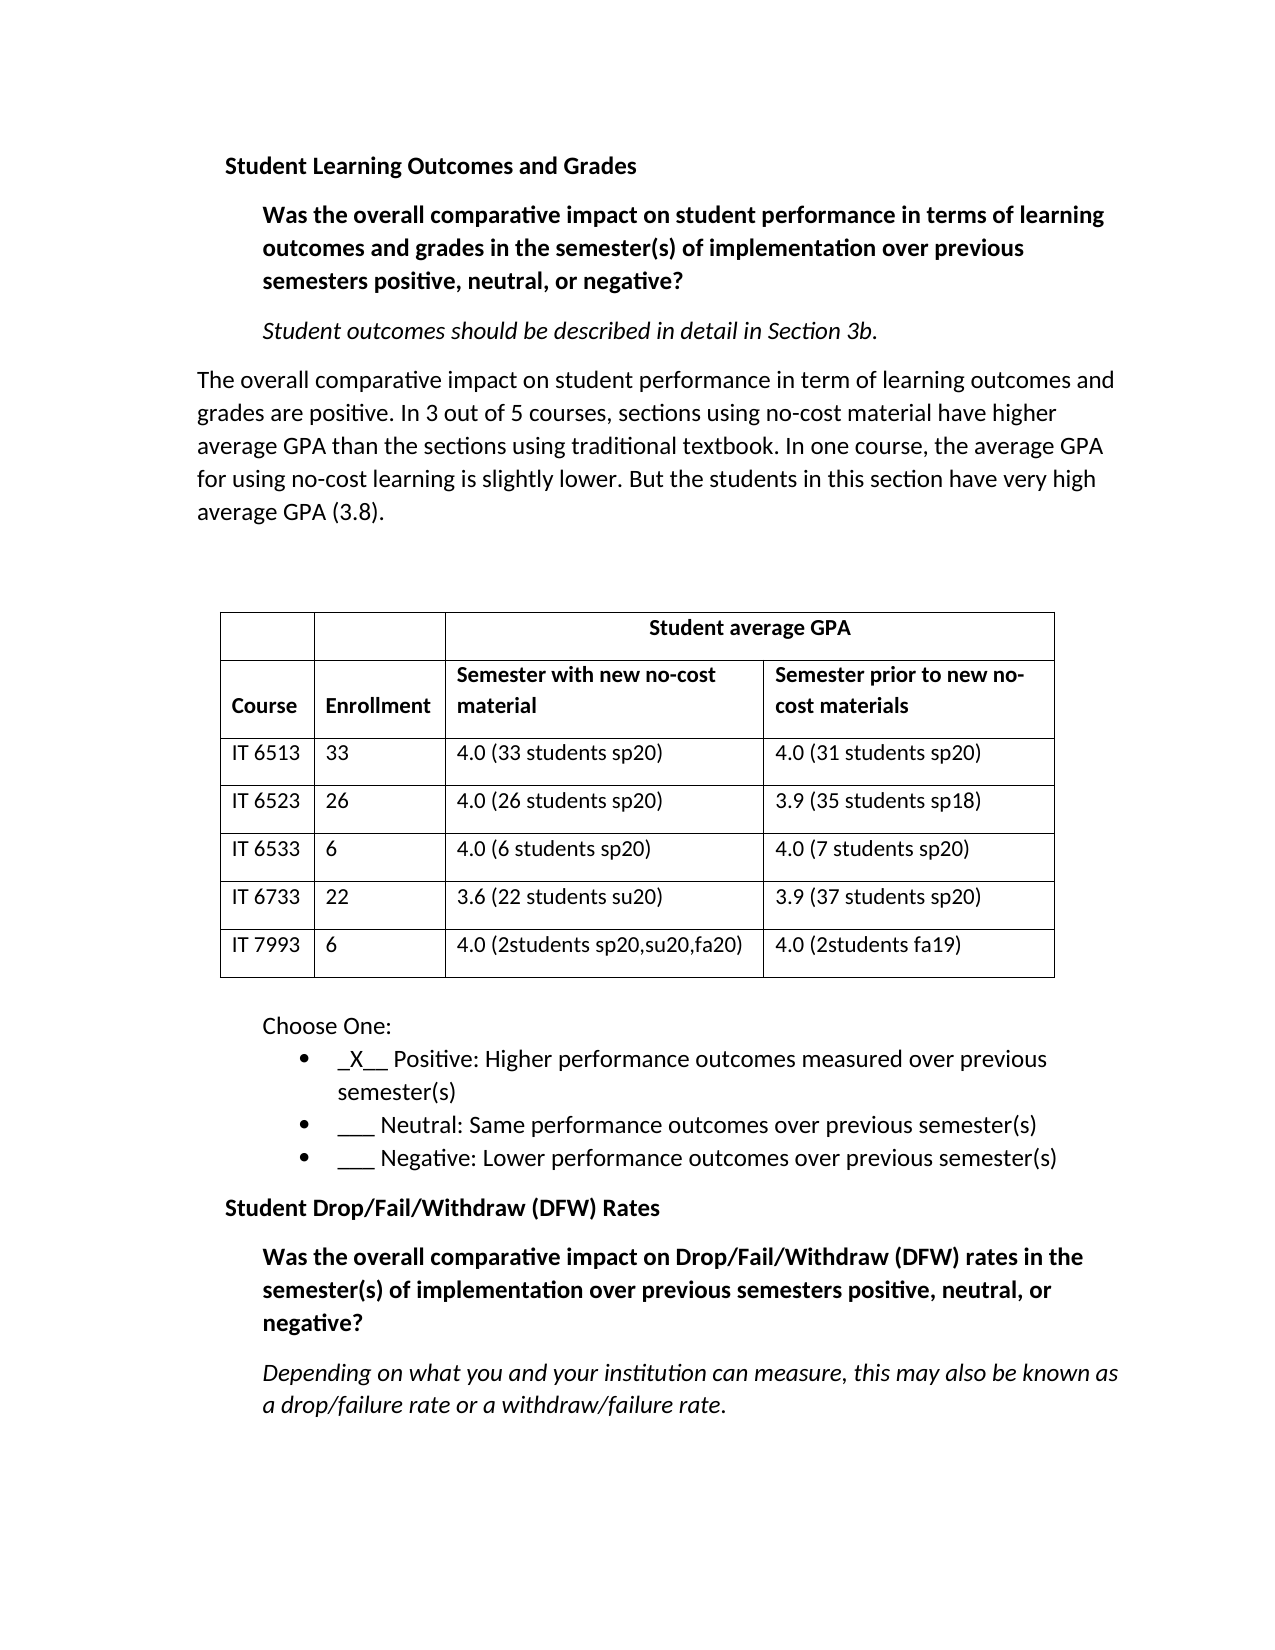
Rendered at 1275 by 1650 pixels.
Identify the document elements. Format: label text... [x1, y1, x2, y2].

table_cell 4.0 (2students fa19) [764, 930, 1054, 977]
list ___ Negative: Lower performance outcomes over previous semester(s) [300, 1142, 1125, 1173]
table_cell 3.9 (35 students sp18) [764, 786, 1054, 833]
table_cell Course [221, 661, 314, 737]
table_cell 6 [315, 930, 445, 977]
list Choose One: [262, 1011, 1125, 1041]
text Depending on what you and your institution can measure, this may also be known as a drop/failure rate or a withdraw/failure rate. [262, 1357, 1125, 1420]
table_cell 6 [315, 834, 445, 881]
table_cell IT 7993 [221, 930, 314, 977]
table_cell 4.0 (26 students sp20) [446, 786, 763, 833]
table_cell IT 6513 [221, 739, 314, 785]
text Student Learning Outcomes and Grades [225, 150, 1125, 181]
table_cell IT 6523 [221, 786, 314, 833]
list The overall comparative impact on student performance in term of learning outcomes and grades are positive. In 3 out of 5 courses, sections using no-cost material have higher average GPA than the sections using traditional textbook. In one course, the average GPA for using no-cost learning is slightly lower. But the students in this section have very high average GPA (3.8). [197, 364, 1125, 527]
table_cell 3.9 (37 students sp20) [764, 882, 1054, 929]
table_cell 4.0 (6 students sp20) [446, 834, 763, 881]
table_cell Semester prior to new no-cost materials [764, 661, 1054, 737]
table_cell Semester with new no-cost material [446, 661, 763, 737]
table_cell IT 6733 [221, 882, 314, 929]
table_cell 3.6 (22 students su20) [446, 882, 763, 929]
table_cell IT 6533 [221, 834, 314, 881]
list ___ Neutral: Same performance outcomes over previous semester(s) [300, 1109, 1125, 1140]
table_cell 33 [315, 739, 445, 785]
table_cell 26 [315, 786, 445, 833]
table_cell Enrollment [315, 661, 445, 737]
list _X__ Positive: Higher performance outcomes measured over previous semester(s) [300, 1043, 1125, 1107]
table_header [221, 613, 314, 659]
table_cell 22 [315, 882, 445, 929]
table_cell 4.0 (7 students sp20) [764, 834, 1054, 881]
table_cell 4.0 (33 students sp20) [446, 739, 763, 785]
table_cell 4.0 (2students sp20,su20,fa20) [446, 930, 763, 977]
table_cell 4.0 (31 students sp20) [764, 739, 1054, 785]
text Student outcomes should be described in detail in Section 3b. [262, 315, 1125, 346]
table_header Student average GPA [446, 613, 1054, 659]
text Student Drop/Fail/Withdraw (DFW) Rates [225, 1192, 1125, 1222]
table_header [315, 613, 445, 659]
text Was the overall comparative impact on student performance in terms of learning outcomes and grades in the semester(s) of implementation over previous semesters positive, neutral, or negative? [262, 199, 1125, 296]
text Was the overall comparative impact on Drop/Fail/Withdraw (DFW) rates in the semester(s) of implementation over previous semesters positive, neutral, or negative? [262, 1241, 1125, 1338]
